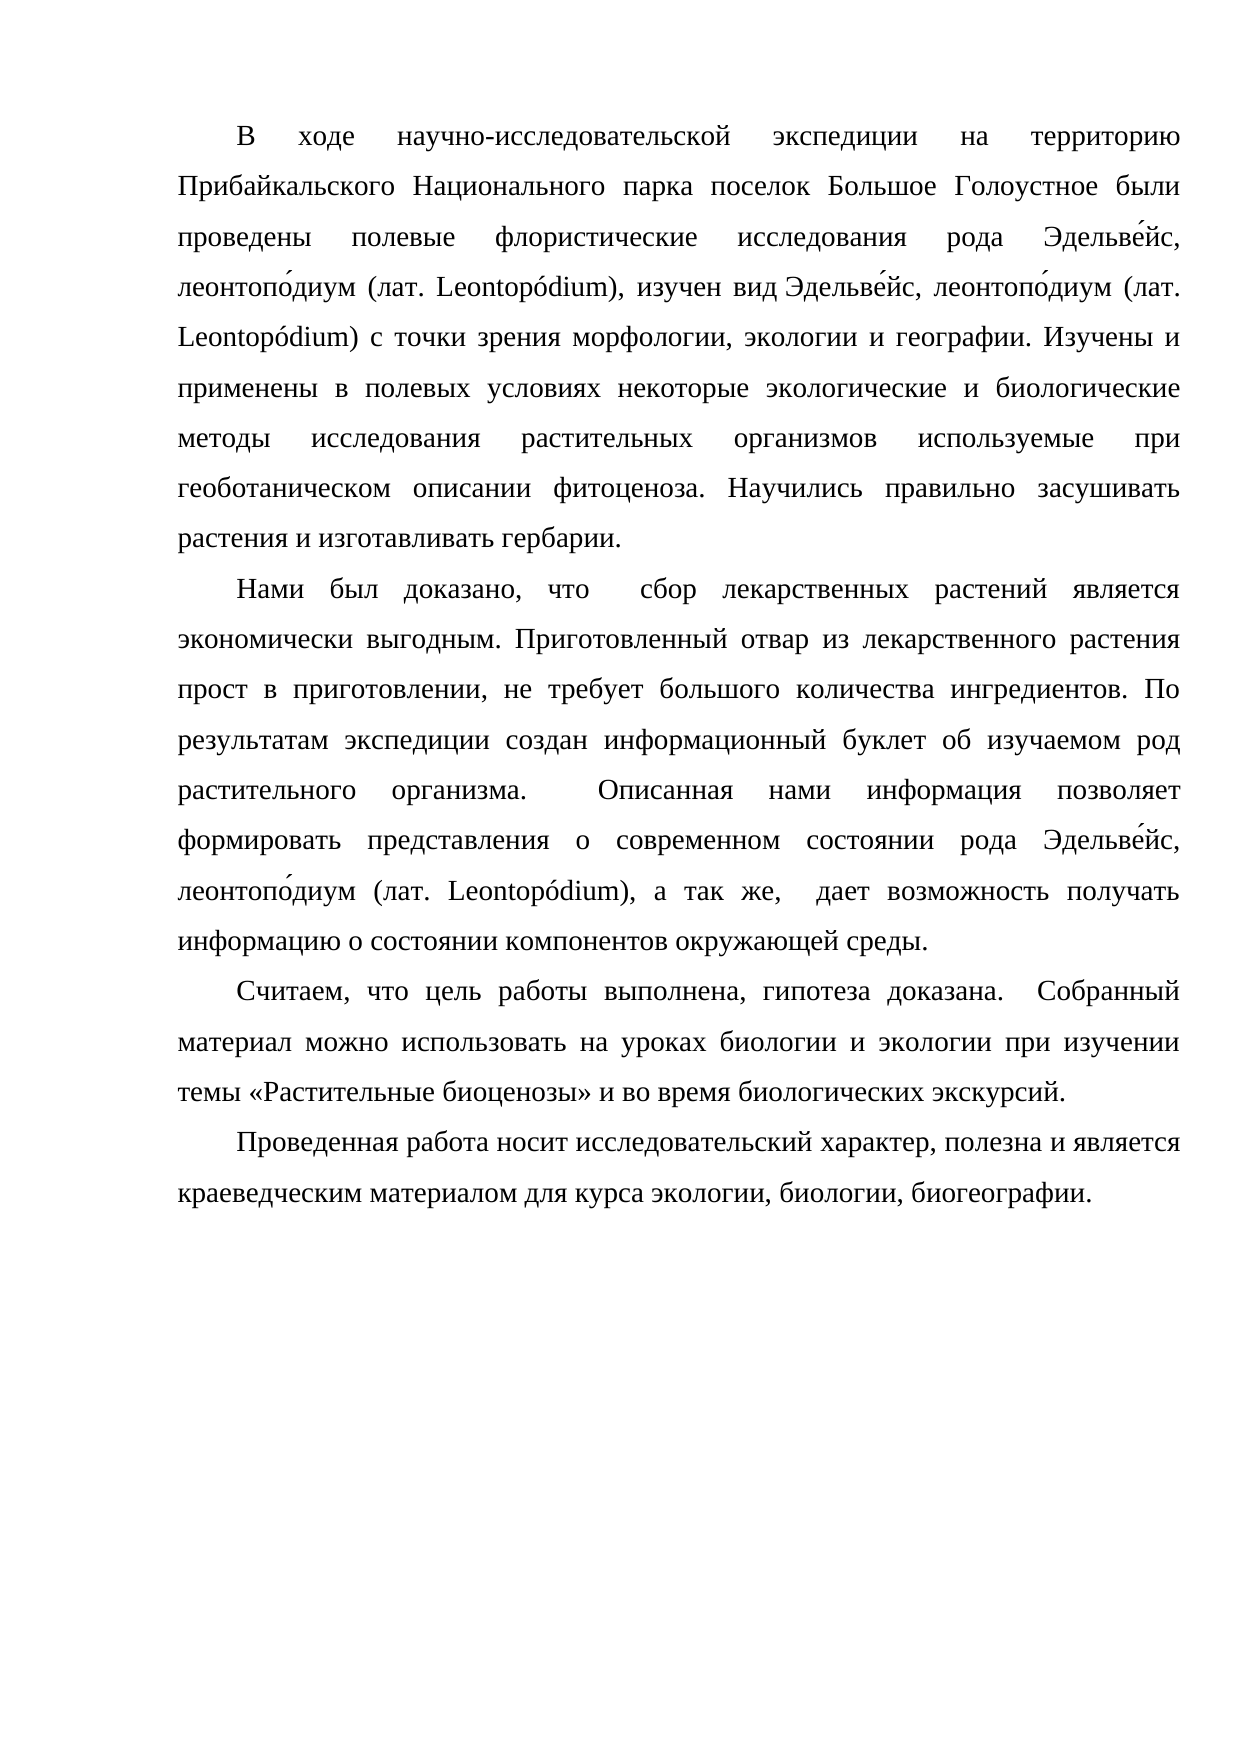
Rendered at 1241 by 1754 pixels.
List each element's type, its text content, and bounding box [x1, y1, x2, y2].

text В ходе научно-исследовательской экспедиции на территорию Прибайкальского Национального парка поселок Большое Голоустное были проведены полевые флористические исследования рода Эдельве́йс, леонтопо́диум (лат. Leontopódium), изучен вид Эдельве́йс, леонтопо́диум (лат. Leontopódium) с точки зрения морфологии, экологии и географии. Изучены и применены в полевых условиях некоторые экологические и биологические методы исследования растительных организмов используемые при геоботаническом описании фитоценоза. Научились правильно засушивать растения и изготавливать гербарии. [177, 118, 1181, 554]
text Нами был доказано, что сбор лекарственных растений является экономически выгодным. Приготовленный отвар из лекарственного растения прост в приготовлении, не требует большого количества ингредиентов. По результатам экспедиции создан информационный буклет об изучаемом род растительного организма. Описанная нами информация позволяет формировать представления о современном состоянии рода Эдельве́йс, леонтопо́диум (лат. Leontopódium), а так же, дает возможность получать информацию о состоянии компонентов окружающей среды. [177, 571, 1181, 957]
text Проведенная работа носит исследовательский характер, полезна и является краеведческим материалом для курса экологии, биологии, биогеографии. [177, 1124, 1181, 1208]
text Считаем, что цель работы выполнена, гипотеза доказана. Собранный материал можно использовать на уроках биологии и экологии при изучении темы «Растительные биоценозы» и во время биологических экскурсий. [177, 973, 1181, 1108]
